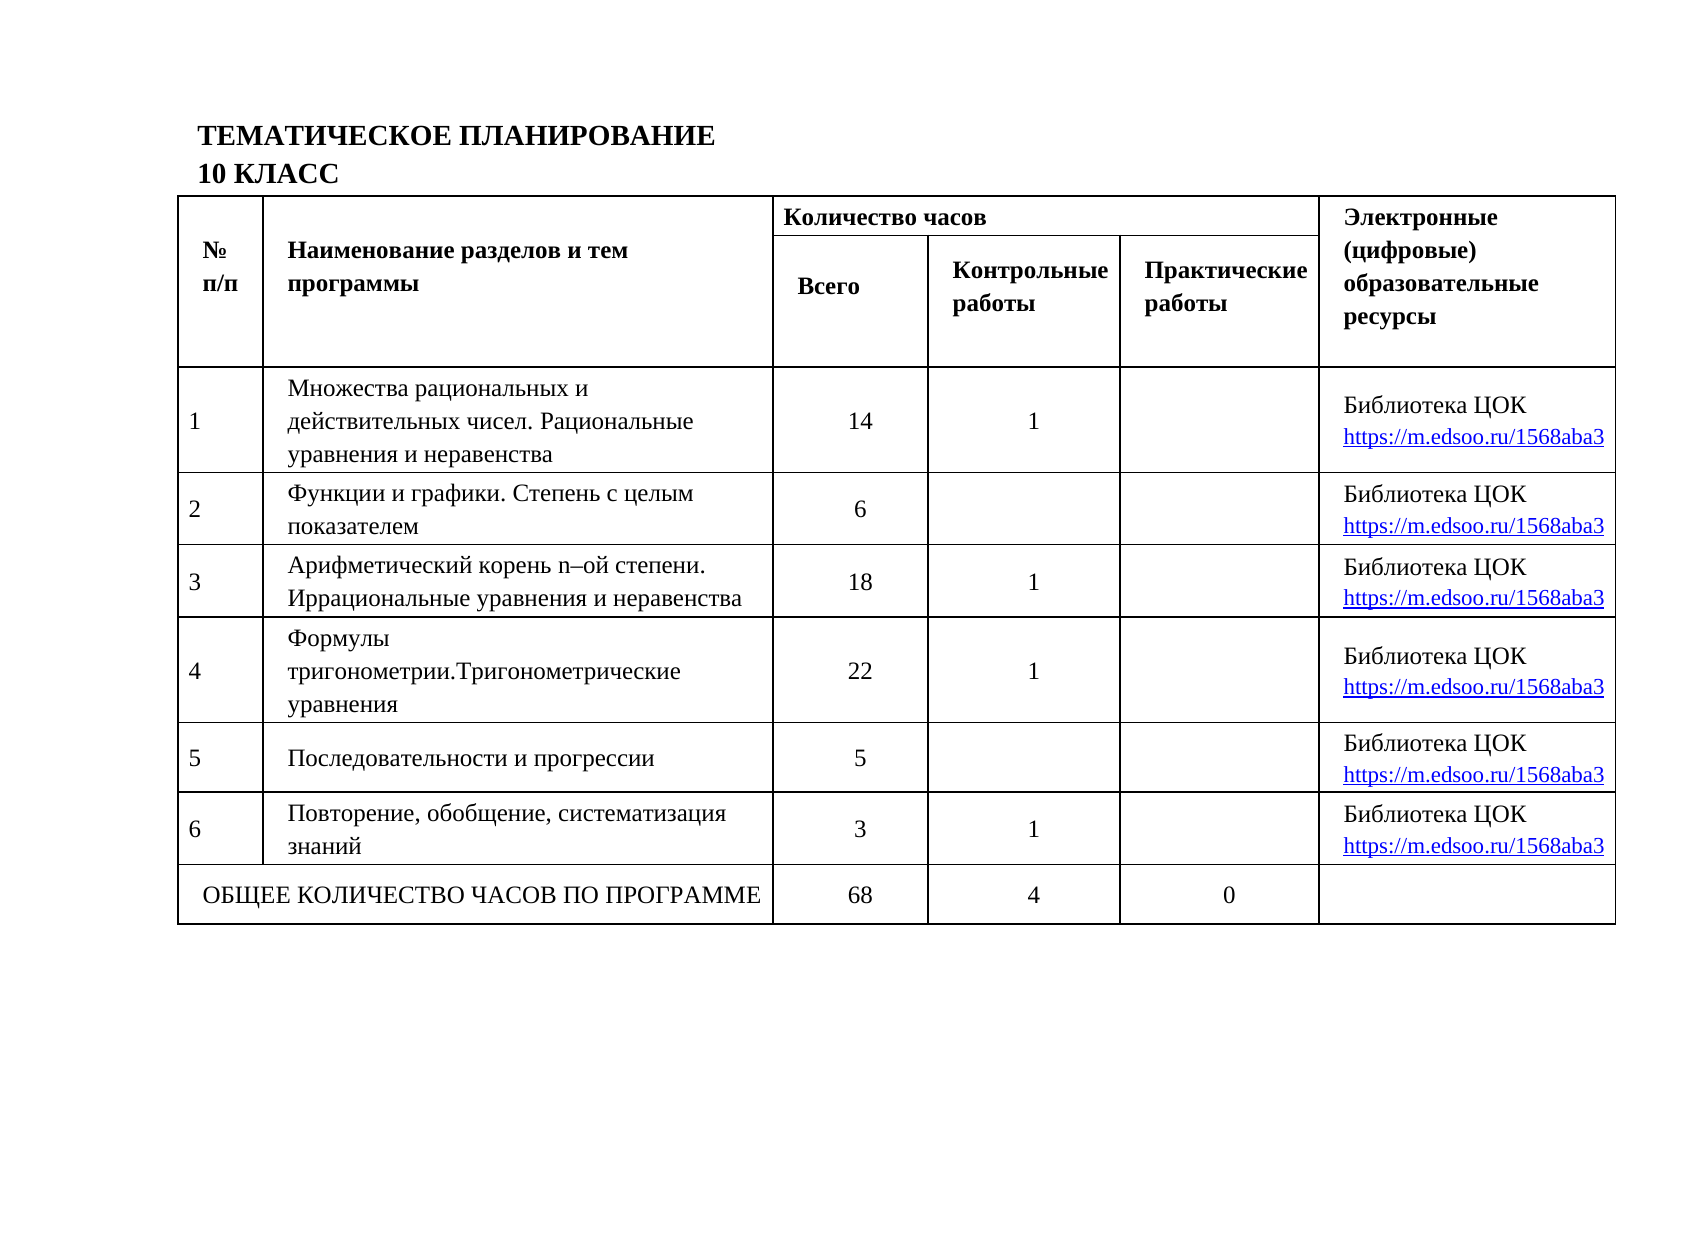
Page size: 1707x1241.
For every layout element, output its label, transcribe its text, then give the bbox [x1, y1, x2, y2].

table_header Наименование разделов и тем программы [264, 197, 772, 366]
table_cell Контрольные работы [929, 236, 1119, 366]
table_cell [1121, 723, 1318, 791]
table_cell 6 [774, 473, 927, 544]
table_cell Библиотека ЦОК https://m.edsoo.ru/1568aba3 [1320, 618, 1615, 722]
table_cell [929, 723, 1119, 791]
table_cell [1121, 618, 1318, 722]
table_cell Библиотека ЦОК https://m.edsoo.ru/1568aba3 [1320, 545, 1615, 616]
table_cell 18 [774, 545, 927, 616]
table_cell 6 [179, 793, 262, 863]
table_cell Библиотека ЦОК https://m.edsoo.ru/1568aba3 [1320, 793, 1615, 863]
table_cell [1121, 473, 1318, 544]
table_cell 1 [929, 545, 1119, 616]
table_cell Последовательности и прогрессии [264, 723, 772, 791]
table_cell 5 [179, 723, 262, 791]
table_cell Практические работы [1121, 236, 1318, 366]
table_cell [1121, 368, 1318, 471]
table_cell 1 [929, 368, 1119, 471]
table_cell 14 [774, 368, 927, 471]
table_cell Повторение, обобщение, систематизация знаний [264, 793, 772, 863]
table_cell Библиотека ЦОК https://m.edsoo.ru/1568aba3 [1320, 473, 1615, 544]
table_cell Формулы тригонометрии.Тригонометрические уравнения [264, 618, 772, 722]
table_cell [929, 473, 1119, 544]
table_cell 4 [179, 618, 262, 722]
table_cell ОБЩЕЕ КОЛИЧЕСТВО ЧАСОВ ПО ПРОГРАММЕ [179, 865, 772, 923]
table_cell Всего [774, 236, 927, 366]
table_cell 5 [774, 723, 927, 791]
table_cell 22 [774, 618, 927, 722]
table_cell 0 [1121, 865, 1318, 923]
table_cell 1 [179, 368, 262, 471]
table_header Количество часов [774, 197, 1318, 234]
table_header Электронные (цифровые) образовательные ресурсы [1320, 197, 1615, 366]
table_cell 1 [929, 618, 1119, 722]
table_cell Арифметический корень n–ой степени. Иррациональные уравнения и неравенства [264, 545, 772, 616]
table_cell 3 [774, 793, 927, 863]
text 10 КЛАСС [190, 157, 1618, 190]
text ТЕМАТИЧЕСКОЕ ПЛАНИРОВАНИЕ [190, 118, 1618, 152]
table_cell 4 [929, 865, 1119, 923]
table_cell Библиотека ЦОК https://m.edsoo.ru/1568aba3 [1320, 723, 1615, 791]
table_cell [1320, 865, 1615, 923]
table_cell 3 [179, 545, 262, 616]
table_cell 1 [929, 793, 1119, 863]
table_cell Множества рациональных и действительных чисел. Рациональные уравнения и неравенства [264, 368, 772, 471]
table_cell Функции и графики. Степень с целым показателем [264, 473, 772, 544]
table_header № п/п [179, 197, 262, 366]
table_cell 68 [774, 865, 927, 923]
table_cell Библиотека ЦОК https://m.edsoo.ru/1568aba3 [1320, 368, 1615, 471]
table_cell [1121, 793, 1318, 863]
table_cell [1121, 545, 1318, 616]
table_cell 2 [179, 473, 262, 544]
